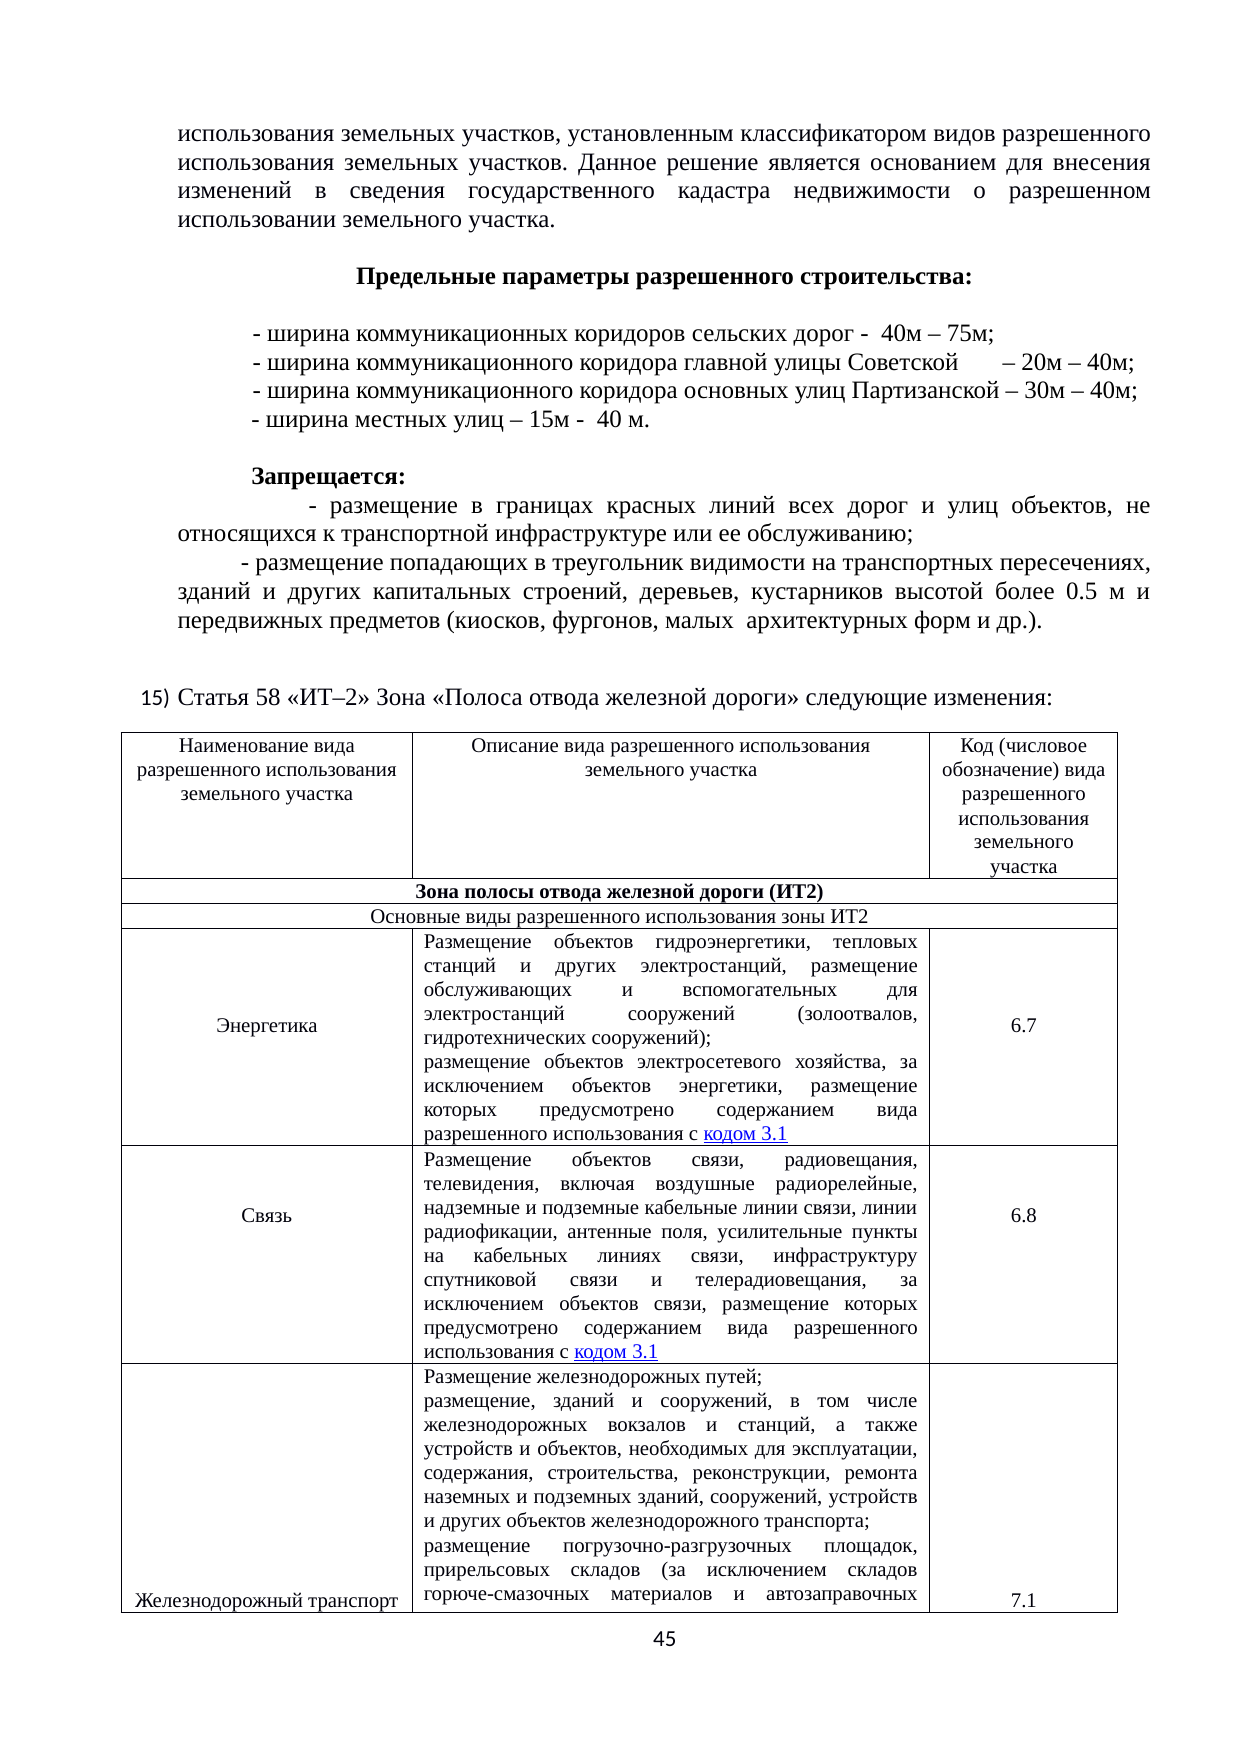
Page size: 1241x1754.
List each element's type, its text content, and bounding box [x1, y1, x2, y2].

table_header Наименование вида разрешенного использования земельного участка [122, 733, 412, 878]
table_header Код (числовое обозначение) вида разрешенного использования земельного участка [930, 733, 1117, 878]
text - ширина местных улиц – 15м - 40 м. [177, 404, 1152, 433]
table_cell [413, 1364, 929, 1612]
table_cell Зона полосы отвода железной дороги (ИТ2) [122, 879, 1117, 903]
text - размещение попадающих в треугольник видимости на транспортных пересечениях, зданий и других капитальных строений, деревьев, кустарников высотой более 0.5 м и передвижных предметов (киосков, фургонов, малых архитектурных форм и др.). [177, 547, 1152, 633]
text - ширина коммуникационного коридора основных улиц Партизанской – 30м – 40м; [177, 375, 1152, 404]
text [177, 118, 1152, 233]
table_cell 6.7 [930, 929, 1117, 1145]
table_cell Размещение объектов гидроэнергетики, тепловых станций и других электростанций, размещение обслуживающих и вспомогательных для электростанций сооружений (золоотвалов, гидротехнических сооружений); размещение объектов электросетевого хозяйства, за исключением объектов энергетики, размещение которых предусмотрено содержанием вида разрешенного использования с кодом 3.1 [413, 929, 929, 1145]
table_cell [122, 1364, 412, 1612]
table_cell 6.8 [930, 1146, 1117, 1363]
table_cell Связь [122, 1146, 412, 1363]
table_cell Энергетика [122, 929, 412, 1145]
table_cell 7.1 [930, 1364, 1117, 1612]
table_cell Размещение объектов связи, радиовещания, телевидения, включая воздушные радиорелейные, надземные и подземные кабельные линии связи, линии радиофикации, антенные поля, усилительные пункты на кабельных линиях связи, инфраструктуру спутниковой связи и телерадиовещания, за исключением объектов связи, размещение которых предусмотрено содержанием вида разрешенного использования с кодом 3.1 [413, 1146, 929, 1363]
table_cell Основные виды разрешенного использования зоны ИТ2 [122, 904, 1117, 928]
text Запрещается: [177, 461, 1152, 490]
list Статья 58 «ИТ–2» Зона «Полоса отвода железной дороги» следующие изменения: [140, 682, 1152, 711]
text - размещение в границах красных линий всех дорог и улиц объектов, не относящихся к транспортной инфраструктуре или ее обслуживанию; [177, 490, 1152, 547]
table_header Описание вида разрешенного использования земельного участка [413, 733, 929, 878]
text Предельные параметры разрешенного строительства: [177, 261, 1152, 290]
text - ширина коммуникационного коридора главной улицы Советской – 20м – 40м; [177, 347, 1152, 375]
text - ширина коммуникационных коридоров сельских дорог - 40м – 75м; [177, 318, 1152, 347]
